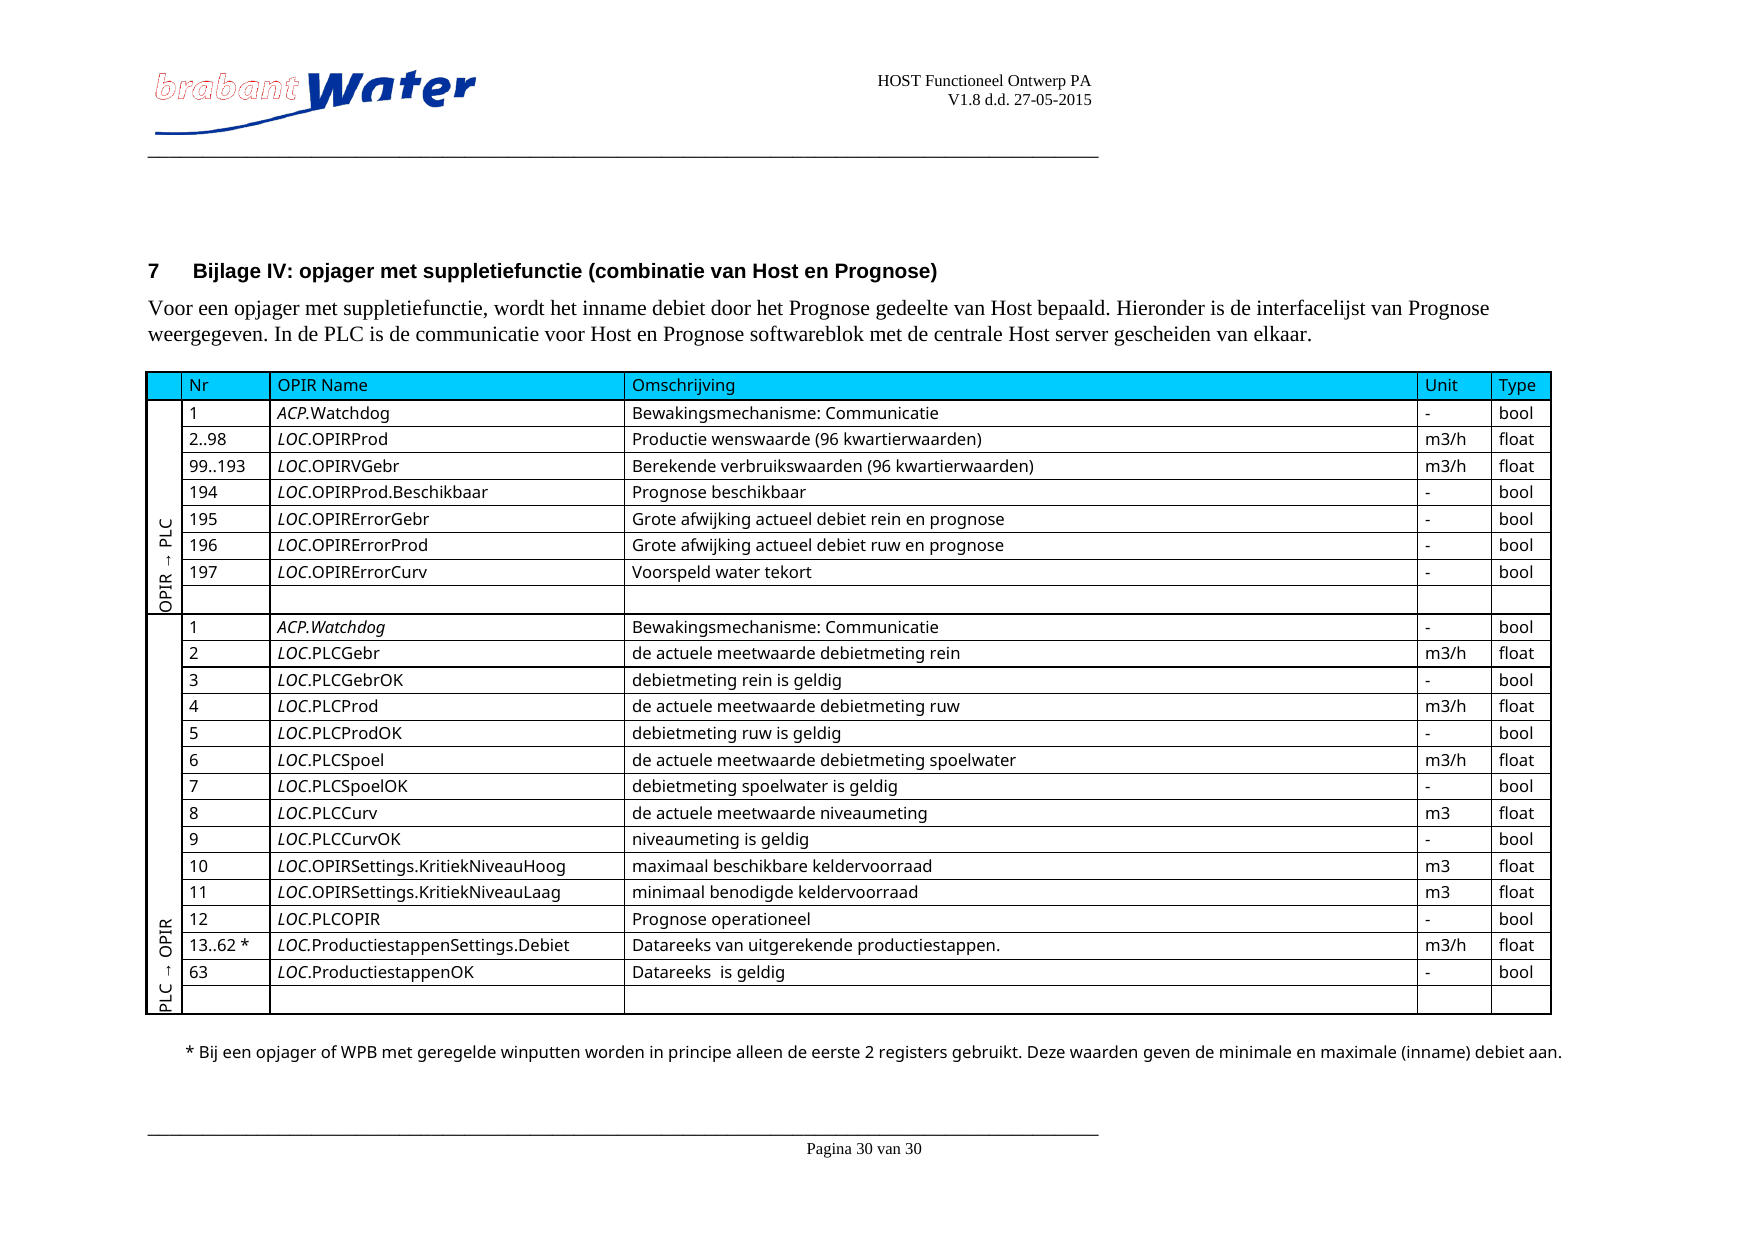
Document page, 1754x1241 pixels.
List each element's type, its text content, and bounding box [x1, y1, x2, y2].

table_cell niveaumeting is geldig [625, 827, 1417, 852]
table_cell ACP.Watchdog [271, 401, 624, 426]
table_cell - [1418, 668, 1491, 693]
table_cell bool [1492, 480, 1550, 505]
table_cell LOC.PLCProdOK [271, 721, 624, 746]
table_cell m3/h [1418, 933, 1491, 958]
table_header Unit [1418, 373, 1491, 399]
table_cell LOC.OPIRErrorCurv [271, 560, 624, 585]
table_cell float [1492, 453, 1550, 479]
table_cell float [1492, 880, 1550, 905]
table_cell LOC.OPIRVGebr [271, 453, 624, 479]
table_cell m3 [1418, 800, 1491, 826]
table_cell LOC.PLCProd [271, 694, 624, 719]
table_cell m3/h [1418, 453, 1491, 479]
table_cell Bewakingsmechanisme: Communicatie [625, 615, 1417, 640]
table_cell - [1418, 480, 1491, 505]
table_header Omschrijving [625, 373, 1417, 399]
table_cell float [1492, 933, 1550, 958]
table_cell [183, 986, 269, 1013]
table_cell 5 [183, 721, 269, 746]
table_cell 6 [183, 747, 269, 773]
table_header [148, 373, 181, 399]
table_cell 2..98 [183, 427, 269, 452]
text Voor een opjager met suppletiefunctie, wordt het inname debiet door het Prognose gedeelte van Host bepaald. Hieronder is de interfacelijst van Prognose weergegeven. In de PLC is de communicatie voor Host en Prognose softwareblok met de centrale Host server gescheiden van elkaar. [148, 295, 1580, 346]
table_cell float [1492, 800, 1550, 826]
table_cell 9 [183, 827, 269, 852]
table_cell - [1418, 960, 1491, 985]
table_cell 196 [183, 533, 269, 558]
table_cell de actuele meetwaarde debietmeting rein [625, 641, 1417, 666]
table_cell debietmeting ruw is geldig [625, 721, 1417, 746]
table_cell [183, 586, 269, 613]
table_cell - [1418, 533, 1491, 558]
table_cell float [1492, 747, 1550, 773]
table_cell 10 [183, 853, 269, 879]
table_cell LOC.PLCCurv [271, 800, 624, 826]
table_cell debietmeting rein is geldig [625, 668, 1417, 693]
table_cell Bewakingsmechanisme: Communicatie [625, 401, 1417, 426]
table_cell 3 [183, 668, 269, 693]
table_cell float [1492, 427, 1550, 452]
table_cell 197 [183, 560, 269, 585]
table_cell 8 [183, 800, 269, 826]
table_cell - [1418, 906, 1491, 932]
table_cell ACP.Watchdog [271, 615, 624, 640]
table_cell m3/h [1418, 747, 1491, 773]
table_cell bool [1492, 401, 1550, 426]
table_cell m3/h [1418, 641, 1491, 666]
table_cell Grote afwijking actueel debiet rein en prognose [625, 506, 1417, 532]
table_cell LOC.OPIRSettings.KritiekNiveauHoog [271, 853, 624, 879]
table_cell 2 [183, 641, 269, 666]
table_cell Prognose operationeel [625, 906, 1417, 932]
table_cell maximaal beschikbare keldervoorraad [625, 853, 1417, 879]
table_cell Prognose beschikbaar [625, 480, 1417, 505]
table_cell Datareeks van uitgerekende productiestappen. [625, 933, 1417, 958]
table_cell m3 [1418, 880, 1491, 905]
table_cell - [1418, 721, 1491, 746]
table_cell de actuele meetwaarde debietmeting spoelwater [625, 747, 1417, 773]
table_cell - [1418, 506, 1491, 532]
table_cell float [1492, 853, 1550, 879]
table_cell 11 [183, 880, 269, 905]
table_cell - [1418, 401, 1491, 426]
table_cell minimaal benodigde keldervoorraad [625, 880, 1417, 905]
table_cell bool [1492, 668, 1550, 693]
table_cell LOC.ProductiestappenOK [271, 960, 624, 985]
table_cell [625, 586, 1417, 613]
table_header Nr [182, 373, 269, 399]
table_header Type [1492, 373, 1550, 399]
table_cell LOC.OPIRErrorGebr [271, 506, 624, 532]
table_cell [271, 586, 624, 613]
table_cell Berekende verbruikswaarden (96 kwartierwaarden) [625, 453, 1417, 479]
table_cell LOC.PLCSpoel [271, 747, 624, 773]
subtitle Bijlage IV: opjager met suppletiefunctie (combinatie van Host en Prognose) [148, 259, 1580, 283]
table_cell de actuele meetwaarde debietmeting ruw [625, 694, 1417, 719]
table_cell LOC.PLCGebrOK [271, 668, 624, 693]
table_cell [625, 986, 1417, 1013]
table_cell m3/h [1418, 427, 1491, 452]
table_cell PLC → OPIR [148, 615, 181, 1013]
table_cell LOC.PLCSpoelOK [271, 774, 624, 799]
table_cell bool [1492, 960, 1550, 985]
table_cell LOC.OPIRErrorProd [271, 533, 624, 558]
table_cell LOC.OPIRProd.Beschikbaar [271, 480, 624, 505]
table_cell Datareeks is geldig [625, 960, 1417, 985]
table_cell m3 [1418, 853, 1491, 879]
table_cell [1418, 586, 1491, 613]
table_cell [271, 986, 624, 1013]
table_cell bool [1492, 721, 1550, 746]
table_cell LOC.ProductiestappenSettings.Debiet [271, 933, 624, 958]
table_cell OPIR → PLC [148, 401, 181, 613]
table_cell - [1418, 827, 1491, 852]
table_cell 12 [183, 906, 269, 932]
table_cell LOC.OPIRSettings.KritiekNiveauLaag [271, 880, 624, 905]
table_cell 1 [183, 615, 269, 640]
table_cell LOC.PLCOPIR [271, 906, 624, 932]
table_cell [1492, 986, 1550, 1013]
table_cell bool [1492, 533, 1550, 558]
table_cell float [1492, 694, 1550, 719]
table_cell LOC.OPIRProd [271, 427, 624, 452]
table_cell bool [1492, 827, 1550, 852]
table_cell - [1418, 615, 1491, 640]
table_cell Voorspeld water tekort [625, 560, 1417, 585]
table_cell bool [1492, 506, 1550, 532]
table_cell 99..193 [183, 453, 269, 479]
table_cell 4 [183, 694, 269, 719]
table_cell Productie wenswaarde (96 kwartierwaarden) [625, 427, 1417, 452]
table_header OPIR Name [271, 373, 624, 399]
table_cell debietmeting spoelwater is geldig [625, 774, 1417, 799]
table_cell LOC.PLCGebr [271, 641, 624, 666]
picture [155, 70, 476, 135]
table_cell [1418, 986, 1491, 1013]
table_cell 195 [183, 506, 269, 532]
table_cell 7 [183, 774, 269, 799]
table_cell 1 [183, 401, 269, 426]
table_cell bool [1492, 906, 1550, 932]
table_cell LOC.PLCCurvOK [271, 827, 624, 852]
table_cell [1492, 586, 1550, 613]
table_cell - [1418, 774, 1491, 799]
table_cell bool [1492, 774, 1550, 799]
table_cell 13..62 * [183, 933, 269, 958]
table_cell de actuele meetwaarde niveaumeting [625, 800, 1417, 826]
table_cell Grote afwijking actueel debiet ruw en prognose [625, 533, 1417, 558]
table_cell bool [1492, 560, 1550, 585]
list * Bij een opjager of WPB met geregelde winputten worden in principe alleen de eerste 2 registers gebruikt. Deze waarden geven de minimale en maximale (inname) debiet aan. [185, 1041, 1580, 1063]
table_cell m3/h [1418, 694, 1491, 719]
table_cell 63 [183, 960, 269, 985]
table_cell float [1492, 641, 1550, 666]
table_cell 194 [183, 480, 269, 505]
table_cell - [1418, 560, 1491, 585]
table_cell bool [1492, 615, 1550, 640]
